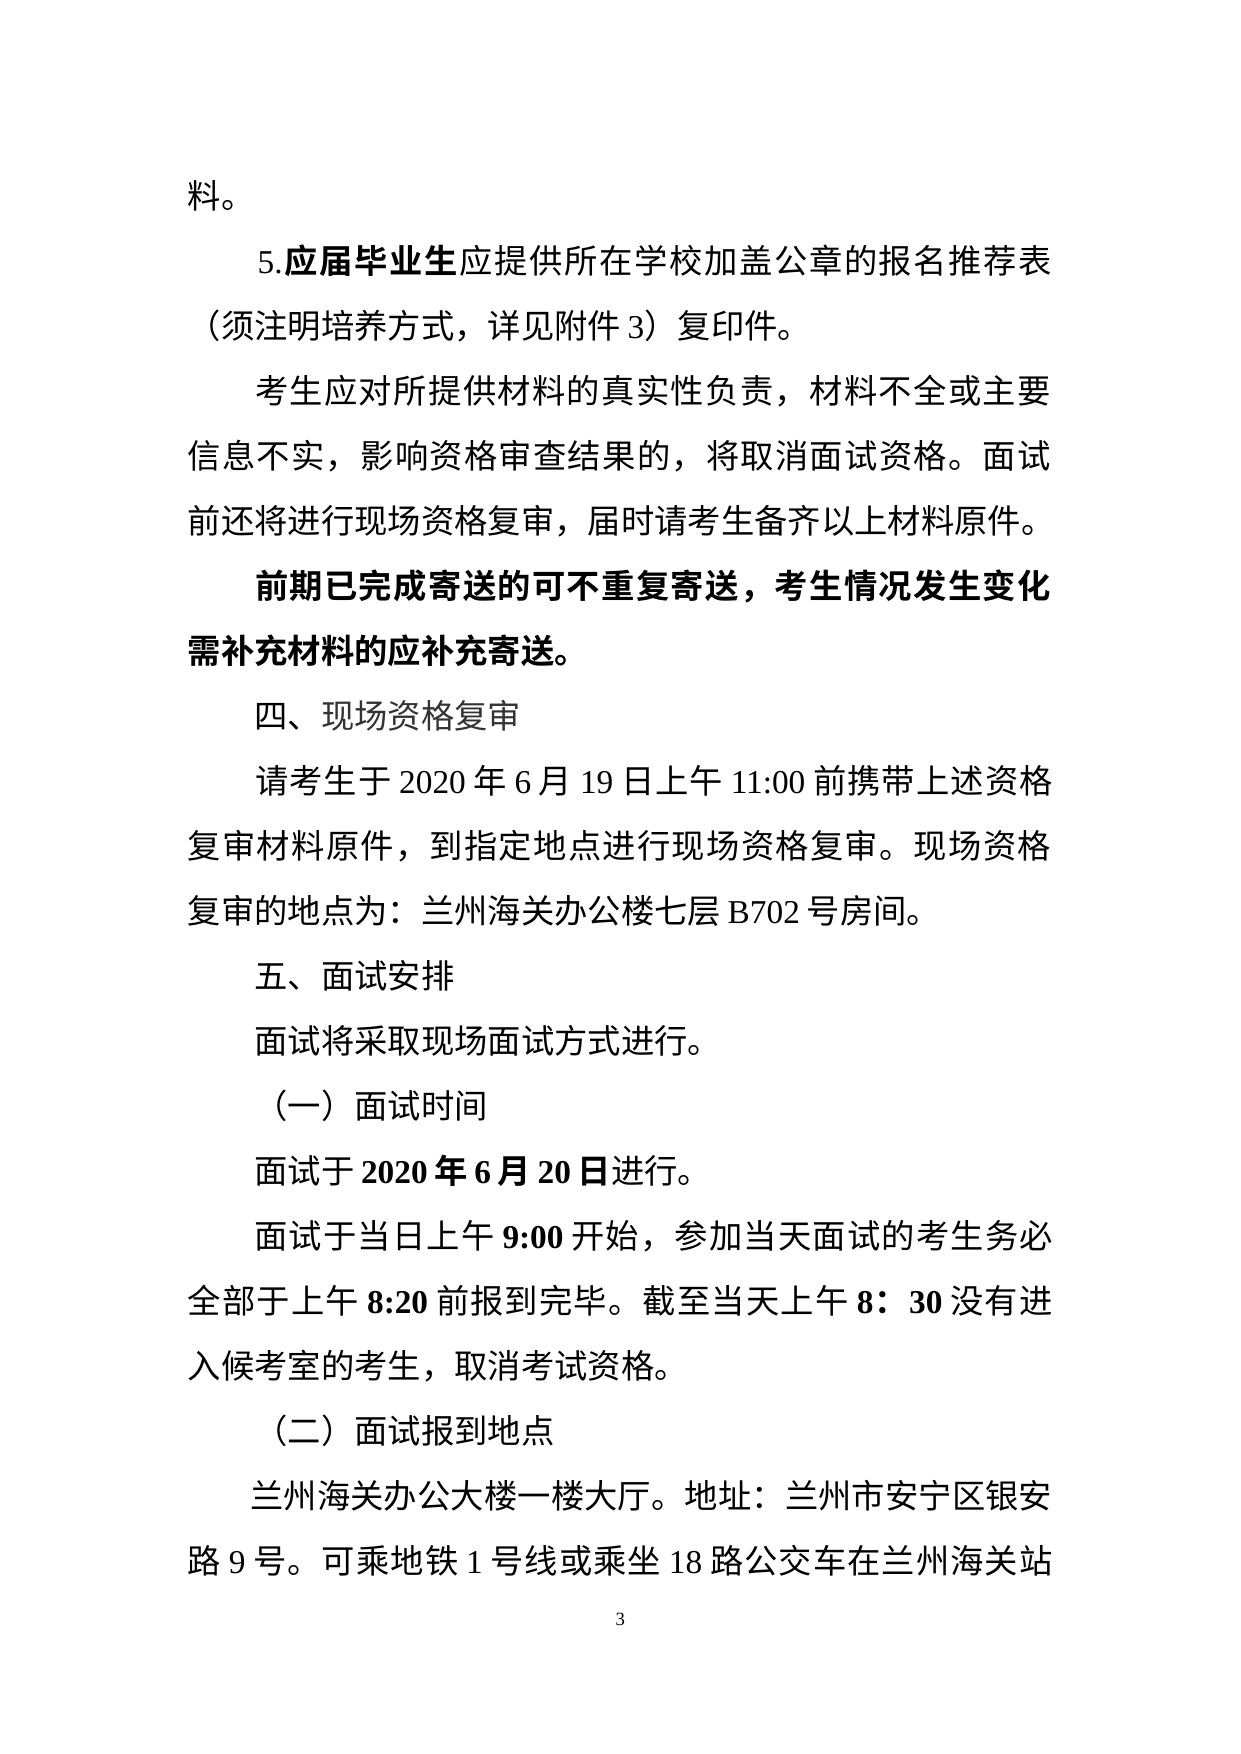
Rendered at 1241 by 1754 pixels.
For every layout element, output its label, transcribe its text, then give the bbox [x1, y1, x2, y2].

text 考生应对所提供材料的真实性负责，材料不全或主要信息不实，影响资格审查结果的，将取消面试资格。面试前还将进行现场资格复审，届时请考生备齐以上材料原件。 [187, 357, 1053, 552]
text 5.应届毕业生应提供所在学校加盖公章的报名推荐表（须注明培养方式，详见附件3）复印件。 [187, 227, 1053, 357]
text （二）面试报到地点 [187, 1397, 1053, 1462]
text 请考生于2020年6月19日上午11:00前携带上述资格复审材料原件，到指定地点进行现场资格复审。现场资格复审的地点为：兰州海关办公楼七层B702号房间。 [187, 747, 1053, 942]
text 前期已完成寄送的可不重复寄送，考生情况发生变化需补充材料的应补充寄送。 [187, 552, 1053, 682]
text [187, 162, 1053, 227]
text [187, 1462, 1053, 1592]
text 面试将采取现场面试方式进行。 [187, 1007, 1053, 1072]
text 面试于2020年6月20日进行。 [187, 1137, 1053, 1202]
text 面试于当日上午9:00开始，参加当天面试的考生务必全部于上午8:20前报到完毕。截至当天上午8：30没有进入候考室的考生，取消考试资格。 [187, 1202, 1053, 1397]
text 五、面试安排 [187, 942, 1053, 1007]
text 四、现场资格复审 [187, 682, 1053, 747]
text （一）面试时间 [187, 1072, 1053, 1137]
